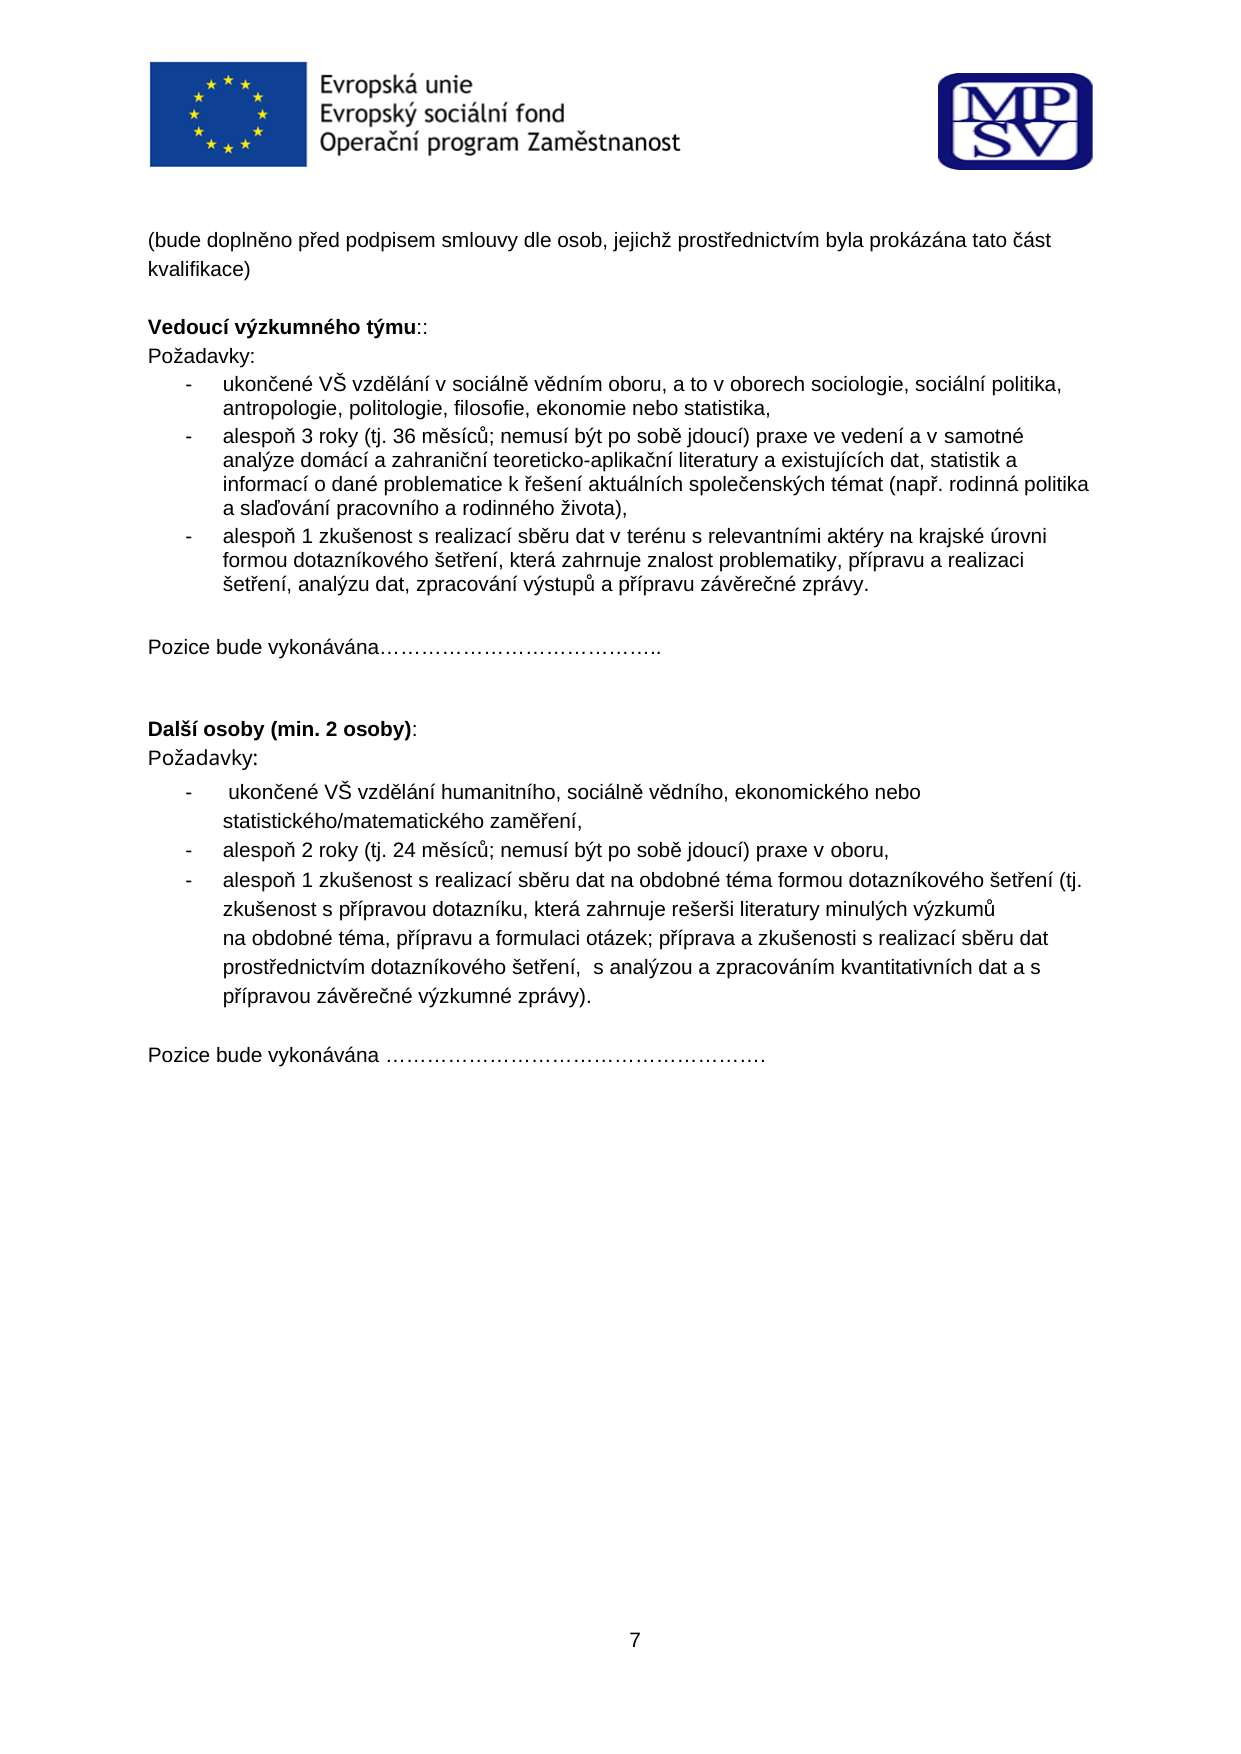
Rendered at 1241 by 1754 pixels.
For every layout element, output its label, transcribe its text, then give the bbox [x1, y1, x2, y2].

list ukončené VŠ vzdělání v sociálně vědním oboru, a to v oborech sociologie, sociální politika, antropologie, politologie, filosofie, ekonomie nebo statistika, [185, 372, 1092, 420]
list Vedoucí výzkumného týmu:: [148, 310, 1092, 339]
list Pozice bude vykonávána………………………………….. [148, 629, 1092, 659]
list alespoň 1 zkušenost s realizací sběru dat v terénu s relevantními aktéry na krajské úrovni formou dotazníkového šetření, která zahrnuje znalost problematiky, přípravu a realizaci šetření, analýzu dat, zpracování výstupů a přípravu závěrečné zprávy. [185, 524, 1092, 596]
picture [938, 73, 1093, 170]
text Další osoby (min. 2 osoby): [148, 717, 1092, 741]
list (bude doplněno před podpisem smlouvy dle osob, jejichž prostřednictvím byla prokázána tato část kvalifikace) [148, 222, 1092, 281]
list alespoň 2 roky (tj. 24 měsíců; nemusí být po sobě jdoucí) praxe v oboru, [185, 833, 1092, 862]
list alespoň 3 roky (tj. 36 měsíců; nemusí být po sobě jdoucí) praxe ve vedení a v samotné analýze domácí a zahraniční teoreticko-aplikační literatury a existujících dat, statistik a informací o dané problematice k řešení aktuálních společenských témat (např. rodinná politika a slaďování pracovního a rodinného života), [185, 424, 1092, 520]
list Pozice bude vykonávána ………………………………………………. [148, 1037, 1092, 1066]
list alespoň 1 zkušenost s realizací sběru dat na obdobné téma formou dotazníkového šetření (tj. zkušenost s přípravou dotazníku, která zahrnuje rešerši literatury minulých výzkumů na obdobné téma, přípravu a formulaci otázek; příprava a zkušenosti s realizací sběru dat prostřednictvím dotazníkového šetření, s analýzou a zpracováním kvantitativních dat a s přípravou závěrečné výzkumné zprávy). [185, 862, 1090, 1008]
picture [147, 59, 681, 170]
list Požadavky: [148, 339, 1092, 368]
text Požadavky: [148, 743, 1092, 772]
list ukončené VŠ vzdělání humanitního, sociálně vědního, ekonomického nebo statistického/matematického zaměření, [185, 775, 1092, 833]
